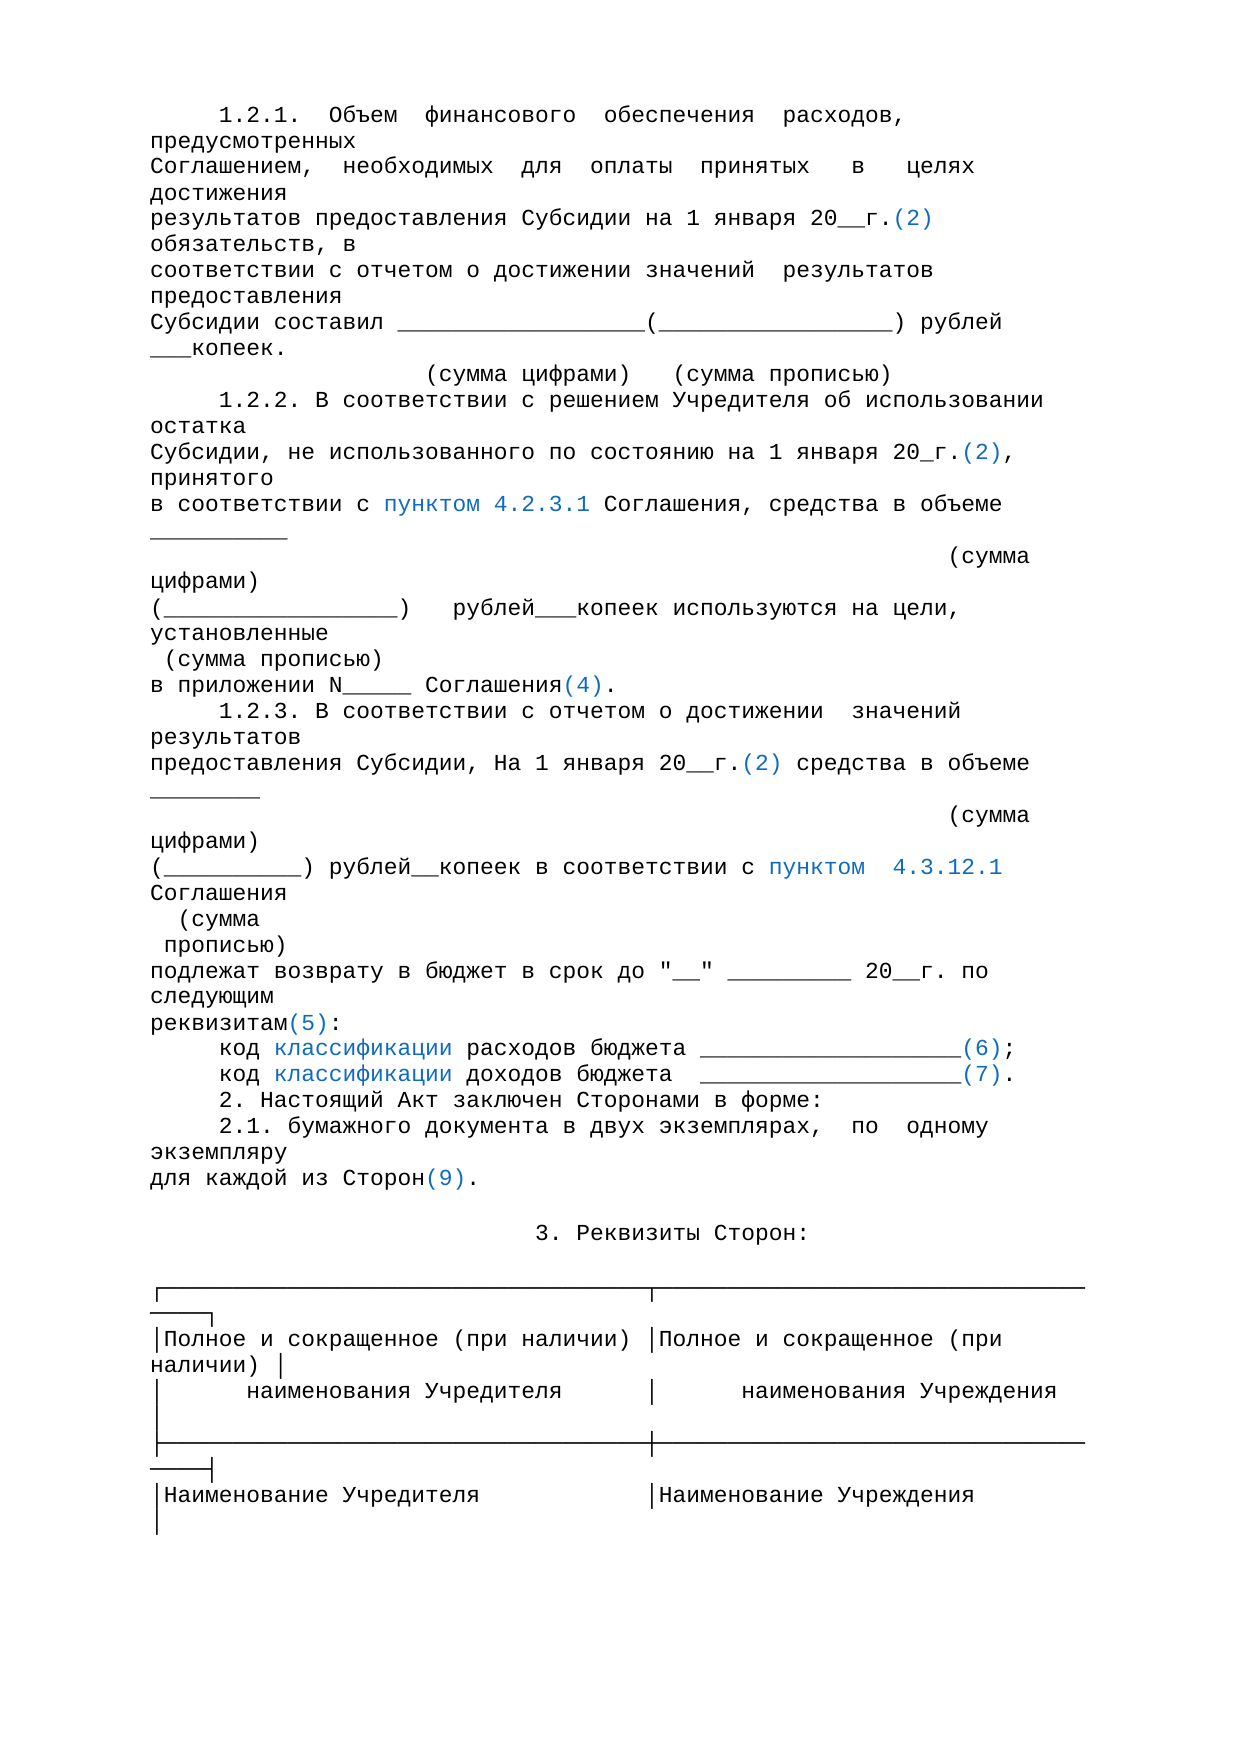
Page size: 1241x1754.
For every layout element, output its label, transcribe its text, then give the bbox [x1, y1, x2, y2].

text предоставления Субсидии, На 1 января 20__г.(2) средства в объеме ________ [150, 751, 1090, 803]
text ┌───────────────────────────────────┬───────────────────────────────────┐ [150, 1276, 1090, 1328]
text (сумма цифрами) [150, 803, 1090, 855]
text подлежат возврату в бюджет в срок до "__" _________ 20__г. по следующим [150, 959, 1090, 1011]
text 1.2.1. Объем финансового обеспечения расходов, предусмотренных [150, 103, 1090, 155]
text (_________________) рублей___копеек используются на цели, установленные [150, 596, 1090, 648]
text │Наименование Учредителя │Наименование Учреждения │ [158, 1483, 1090, 1535]
text код классификации расходов бюджета ___________________(6); [150, 1037, 1090, 1063]
text в приложении N_____ Соглашения(4). [150, 674, 1090, 699]
text Соглашением, необходимых для оплаты принятых в целях достижения [150, 155, 1090, 207]
text 2.1. бумажного документа в двух экземплярах, по одному экземпляру [150, 1114, 1090, 1166]
text результатов предоставления Субсидии на 1 января 20__г.(2) обязательств, в [150, 207, 1090, 259]
text (сумма прописью) [150, 648, 1090, 674]
text 1.2.3. В соответствии с отчетом о достижении значений результатов [150, 699, 1090, 751]
text для каждой из Сторон(9). [150, 1166, 1090, 1192]
text соответствии с отчетом о достижении значений результатов предоставления [150, 259, 1090, 311]
text прописью) [150, 933, 1090, 959]
text (сумма цифрами) [150, 544, 1090, 596]
text код классификации доходов бюджета ___________________(7). [150, 1063, 1090, 1089]
text (сумма [150, 907, 1090, 933]
text │Полное и сокращенное (при наличии) │Полное и сокращенное (при наличии) │ [150, 1328, 1090, 1379]
text │ наименования Учредителя │ наименования Учреждения │ [158, 1379, 1090, 1431]
text Субсидии, не использованного по состоянию на 1 января 20_г.(2), принятого [150, 440, 1090, 492]
text Субсидии составил __________________(_________________) рублей ___копеек. [150, 311, 1090, 362]
text реквизитам(5): [150, 1011, 1090, 1037]
text (сумма цифрами) (сумма прописью) [150, 362, 1090, 388]
text 3. Реквизиты Сторон: [150, 1221, 1090, 1247]
text (__________) рублей__копеек в соответствии с пунктом 4.3.12.1 Соглашения [150, 855, 1090, 907]
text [150, 1431, 1090, 1483]
text 1.2.2. В соответствии с решением Учредителя об использовании остатка [150, 388, 1090, 440]
text в соответствии с пунктом 4.2.3.1 Соглашения, средства в объеме __________ [150, 492, 1090, 544]
text 2. Настоящий Акт заключен Сторонами в форме: [150, 1089, 1090, 1114]
